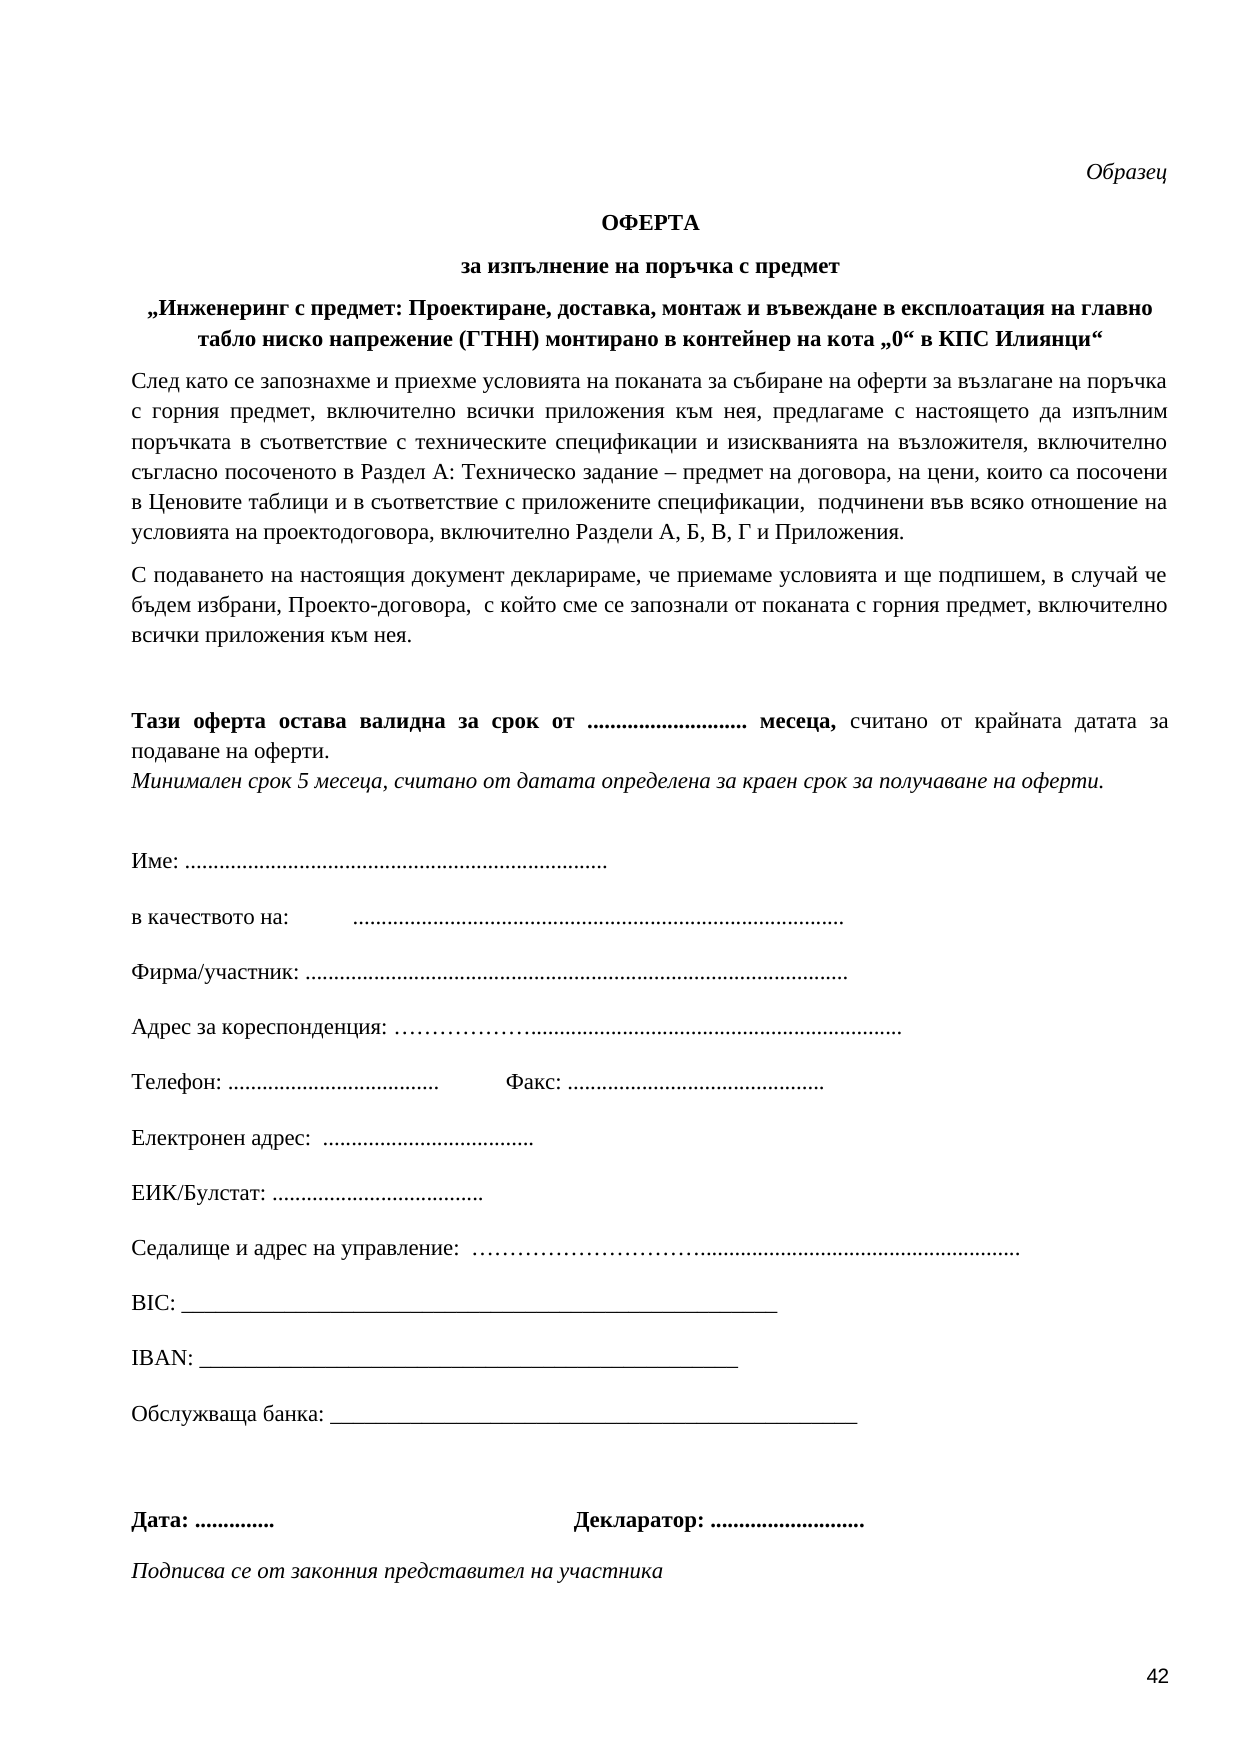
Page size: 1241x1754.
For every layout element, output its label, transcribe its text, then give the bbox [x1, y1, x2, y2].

text ЕИК/Булстат: ..................................... [131, 1179, 1169, 1205]
text След като се запознахме и приехме условията на поканата за събиране на оферти за възлагане на поръчка с горния предмет, включително всички приложения към нея, предлагаме с настоящето да изпълним поръчката в съответствие с техническите спецификации и изискванията на възложителя, включително съгласно посоченото в Раздел А: Техническо задание – предмет на договора, на цени, които са посочени в Ценовите таблици и в съответствие с приложените спецификации, подчинени във всяко отношение на условията на проектодоговора, включително Раздели А, Б, В, Г и Приложения. [131, 367, 1169, 545]
text С подаването на настоящия документ декларираме, че приемаме условията и ще подпишем, в случай че бъдем избрани, Проекто-договора, с който сме се запознали от поканата с горния предмет, включително всички приложения към нея. [131, 561, 1169, 648]
text Образец [196, 158, 1169, 184]
text Седалище и адрес на управление: …………………………........................................................ [131, 1234, 1169, 1260]
text Минимален срок 5 месеца, считано от датата определена за краен срок за получаване на оферти. [131, 767, 1169, 794]
text IBAN: _______________________________________________ [131, 1344, 1169, 1371]
text за изпълнение на поръчка с предмет [131, 252, 1169, 278]
text Подписва се от законния представител на участника [131, 1557, 1169, 1583]
text Телефон: ..................................... Факс: ............................................. [131, 1068, 1169, 1095]
text ОФЕРТА [131, 209, 1169, 235]
text Име: .......................................................................... [131, 848, 1169, 874]
text Тази оферта остава валидна за срок от ............................ месеца, считано от крайната датата за подаване на оферти. [131, 707, 1169, 763]
text Дата: .............. Декларатор: ........................... [131, 1506, 1169, 1532]
text Фирма/участник: ............................................................................................... [131, 958, 1169, 984]
text „Инженеринг с предмет: Проектиране, доставка, монтаж и въвеждане в експлоатация на главно табло ниско напрежение (ГТНН) монтирано в контейнер на кота „0“ в КПС Илиянци“ [131, 294, 1169, 351]
text Електронен адрес: ..................................... [131, 1124, 1169, 1150]
text Обслужваща банка: ______________________________________________ [131, 1400, 1169, 1426]
text Адрес за кореспонденция: ………………................................................................. [131, 1013, 1169, 1039]
text BIC: ____________________________________________________ [131, 1289, 1169, 1316]
text в качеството на: ...................................................................................... [131, 903, 1169, 929]
